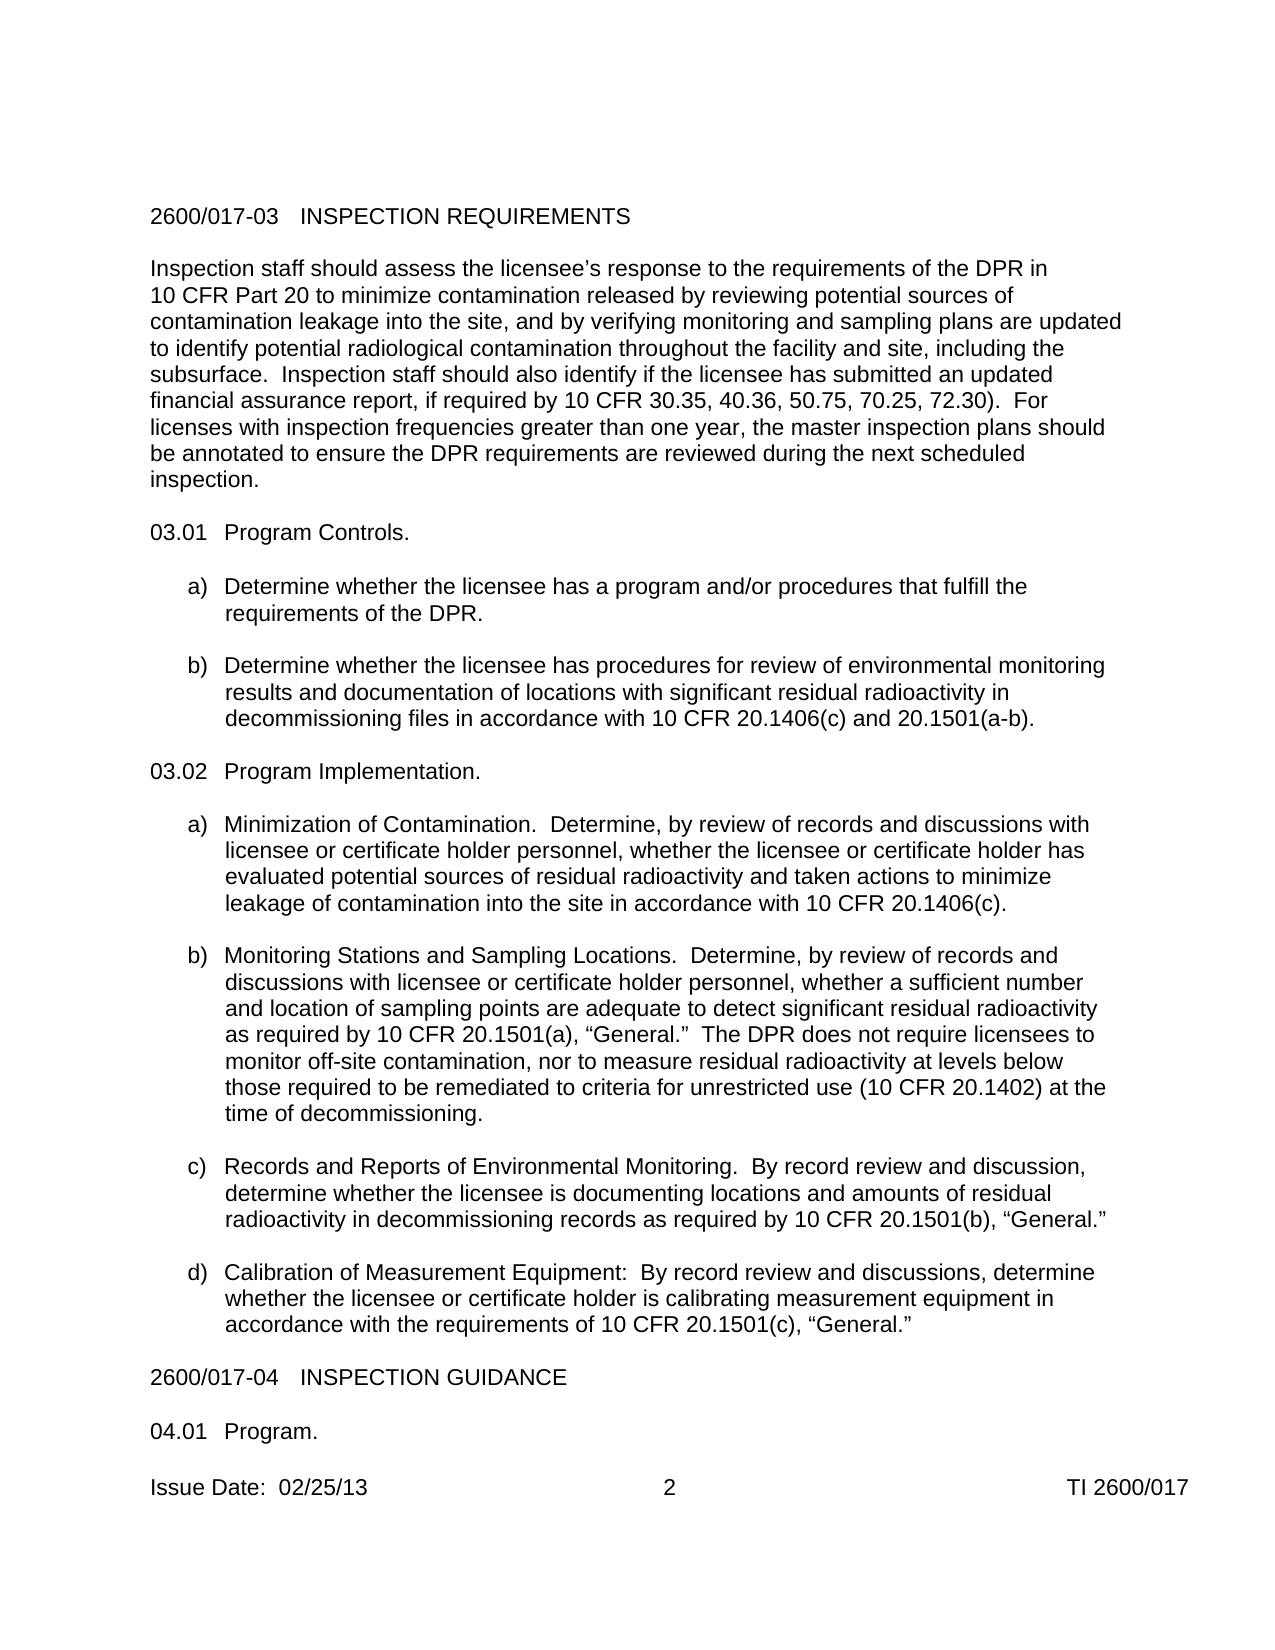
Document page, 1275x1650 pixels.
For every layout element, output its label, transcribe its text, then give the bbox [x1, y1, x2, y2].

list Determine whether the licensee has procedures for review of environmental monitoring results and documentation of locations with significant residual radioactivity in decommissioning files in accordance with 10 CFR 20.1406(c) and 20.1501(a-b). [187, 652, 1125, 731]
text 04.01 Program. [150, 1418, 1125, 1445]
list Monitoring Stations and Sampling Locations. Determine, by review of records and discussions with licensee or certificate holder personnel, whether a sufficient number and location of sampling points are adequate to detect significant residual radioactivity as required by 10 CFR 20.1501(a), “General.” The DPR does not require licensees to monitor off-site contamination, nor to measure residual radioactivity at levels below those required to be remediated to criteria for unrestricted use (10 CFR 20.1402) at the time of decommissioning. [187, 942, 1125, 1127]
text 03.01 Program Controls. [150, 519, 1125, 545]
list Records and Reports of Environmental Monitoring. By record review and discussion, determine whether the licensee is documenting locations and amounts of residual radioactivity in decommissioning records as required by 10 CFR 20.1501(b), “General.” [187, 1153, 1125, 1232]
text 2600/017-03 INSPECTION REQUIREMENTS [150, 203, 1125, 229]
list Determine whether the licensee has a program and/or procedures that fulfill the requirements of the DPR. [187, 573, 1125, 626]
text 2600/017-04 INSPECTION GUIDANCE [150, 1364, 1125, 1390]
text Inspection staff should assess the licensee’s response to the requirements of the DPR in 10 CFR Part 20 to minimize contamination released by reviewing potential sources of contamination leakage into the site, and by verifying monitoring and sampling plans are updated to identify potential radiological contamination throughout the facility and site, including the subsurface. Inspection staff should also identify if the licensee has submitted an updated financial assurance report, if required by 10 CFR 30.35, 40.36, 50.75, 70.25, 72.30). For licenses with inspection frequencies greater than one year, the master inspection plans should be annotated to ensure the DPR requirements are reviewed during the next scheduled inspection. [150, 255, 1125, 493]
list Minimization of Contamination. Determine, by review of records and discussions with licensee or certificate holder personnel, whether the licensee or certificate holder has evaluated potential sources of residual radioactivity and taken actions to minimize leakage of contamination into the site in accordance with 10 CFR 20.1406(c). [187, 811, 1125, 916]
text 03.02 Program Implementation. [150, 758, 1125, 784]
list Calibration of Measurement Equipment: By record review and discussions, determine whether the licensee or certificate holder is calibrating measurement equipment in accordance with the requirements of 10 CFR 20.1501(c), “General.” [187, 1258, 1125, 1338]
